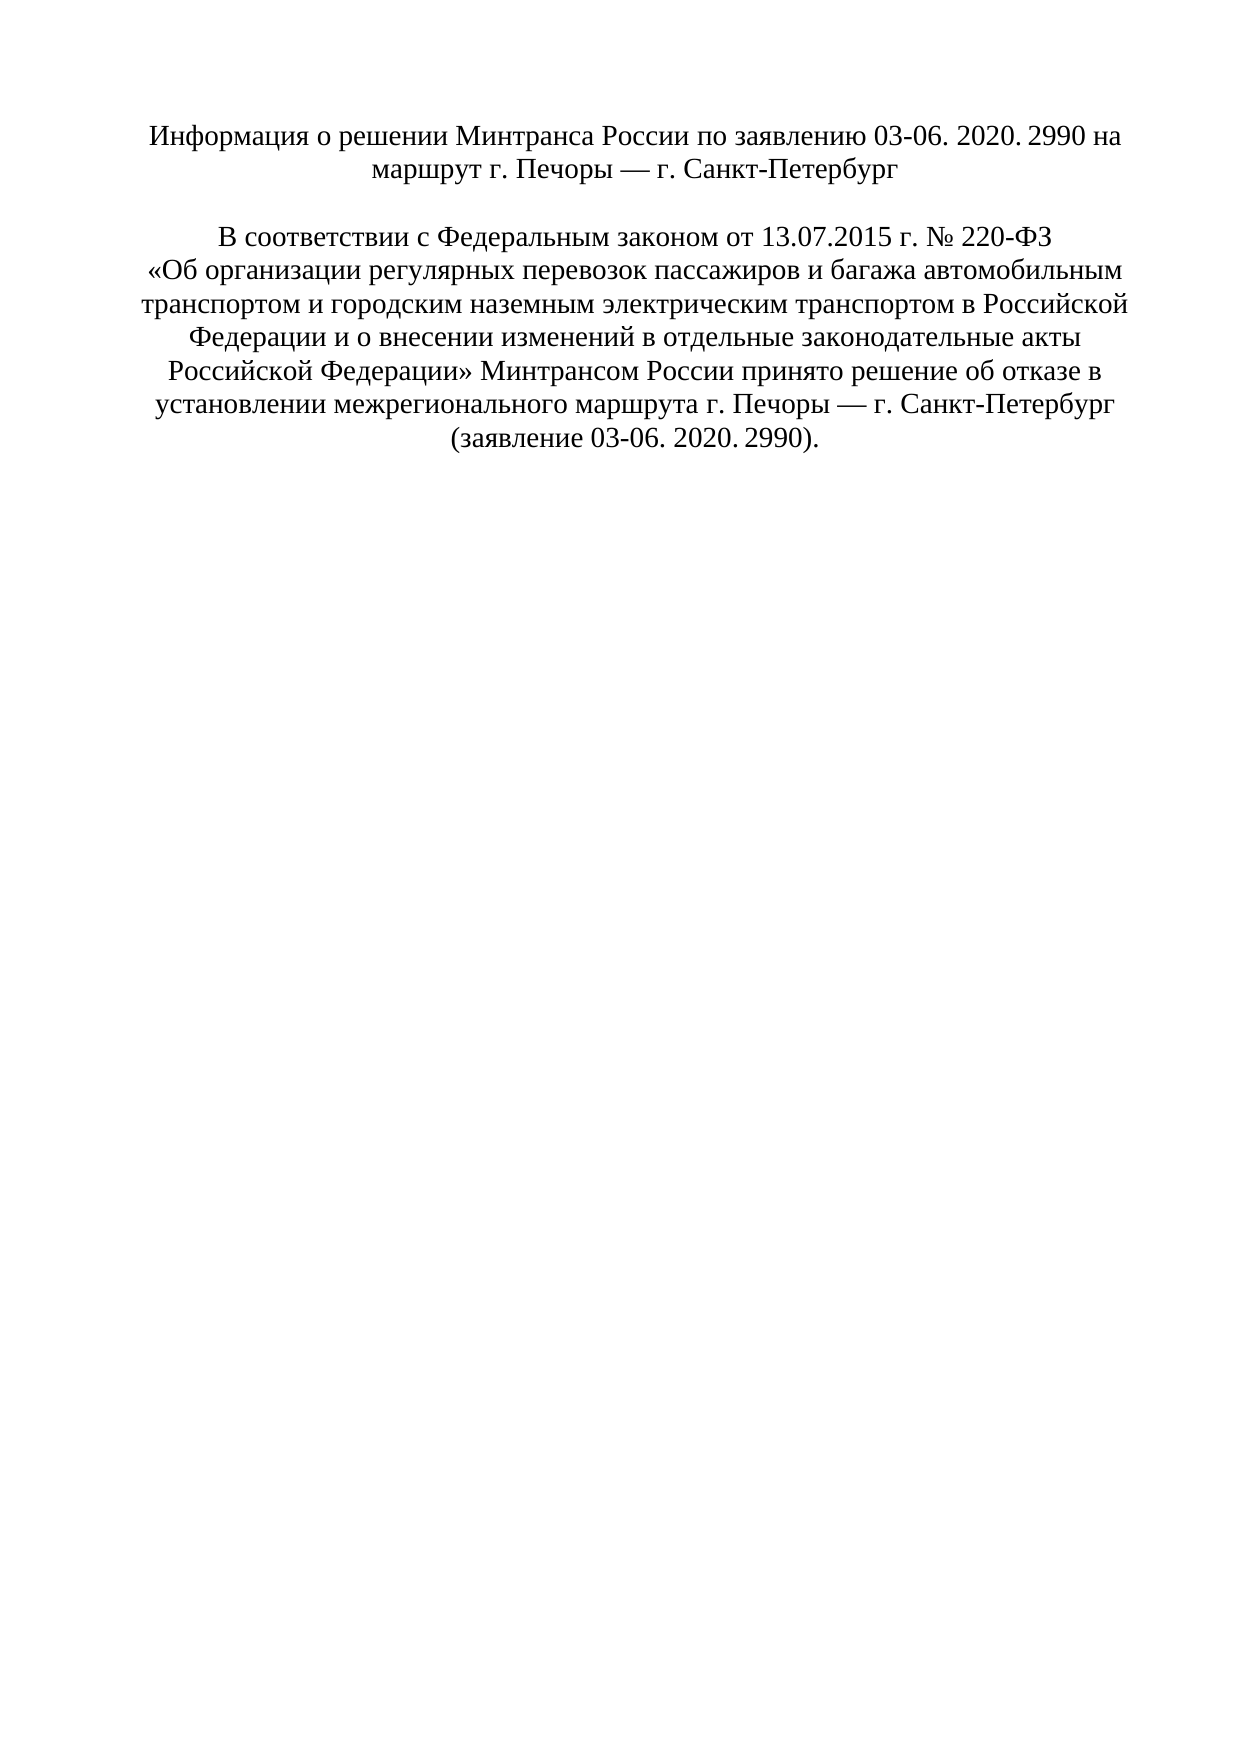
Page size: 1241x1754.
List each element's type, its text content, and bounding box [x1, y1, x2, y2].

text Информация о решении Минтранса России по заявлению 03-06. 2020. 2990 на маршрут г. Печоры — г. Санкт-Петербург [118, 118, 1152, 185]
text В соответствии с Федеральным законом от 13.07.2015 г. № 220-ФЗ «Об организации регулярных перевозок пассажиров и багажа автомобильным транспортом и городским наземным электрическим транспортом в Российской Федерации и о внесении изменений в отдельные законодательные акты Российской Федерации» Минтрансом России принято решение об отказе в установлении межрегионального маршрута г. Печоры — г. Санкт-Петербург (заявление 03-06. 2020. 2990). [118, 219, 1152, 453]
